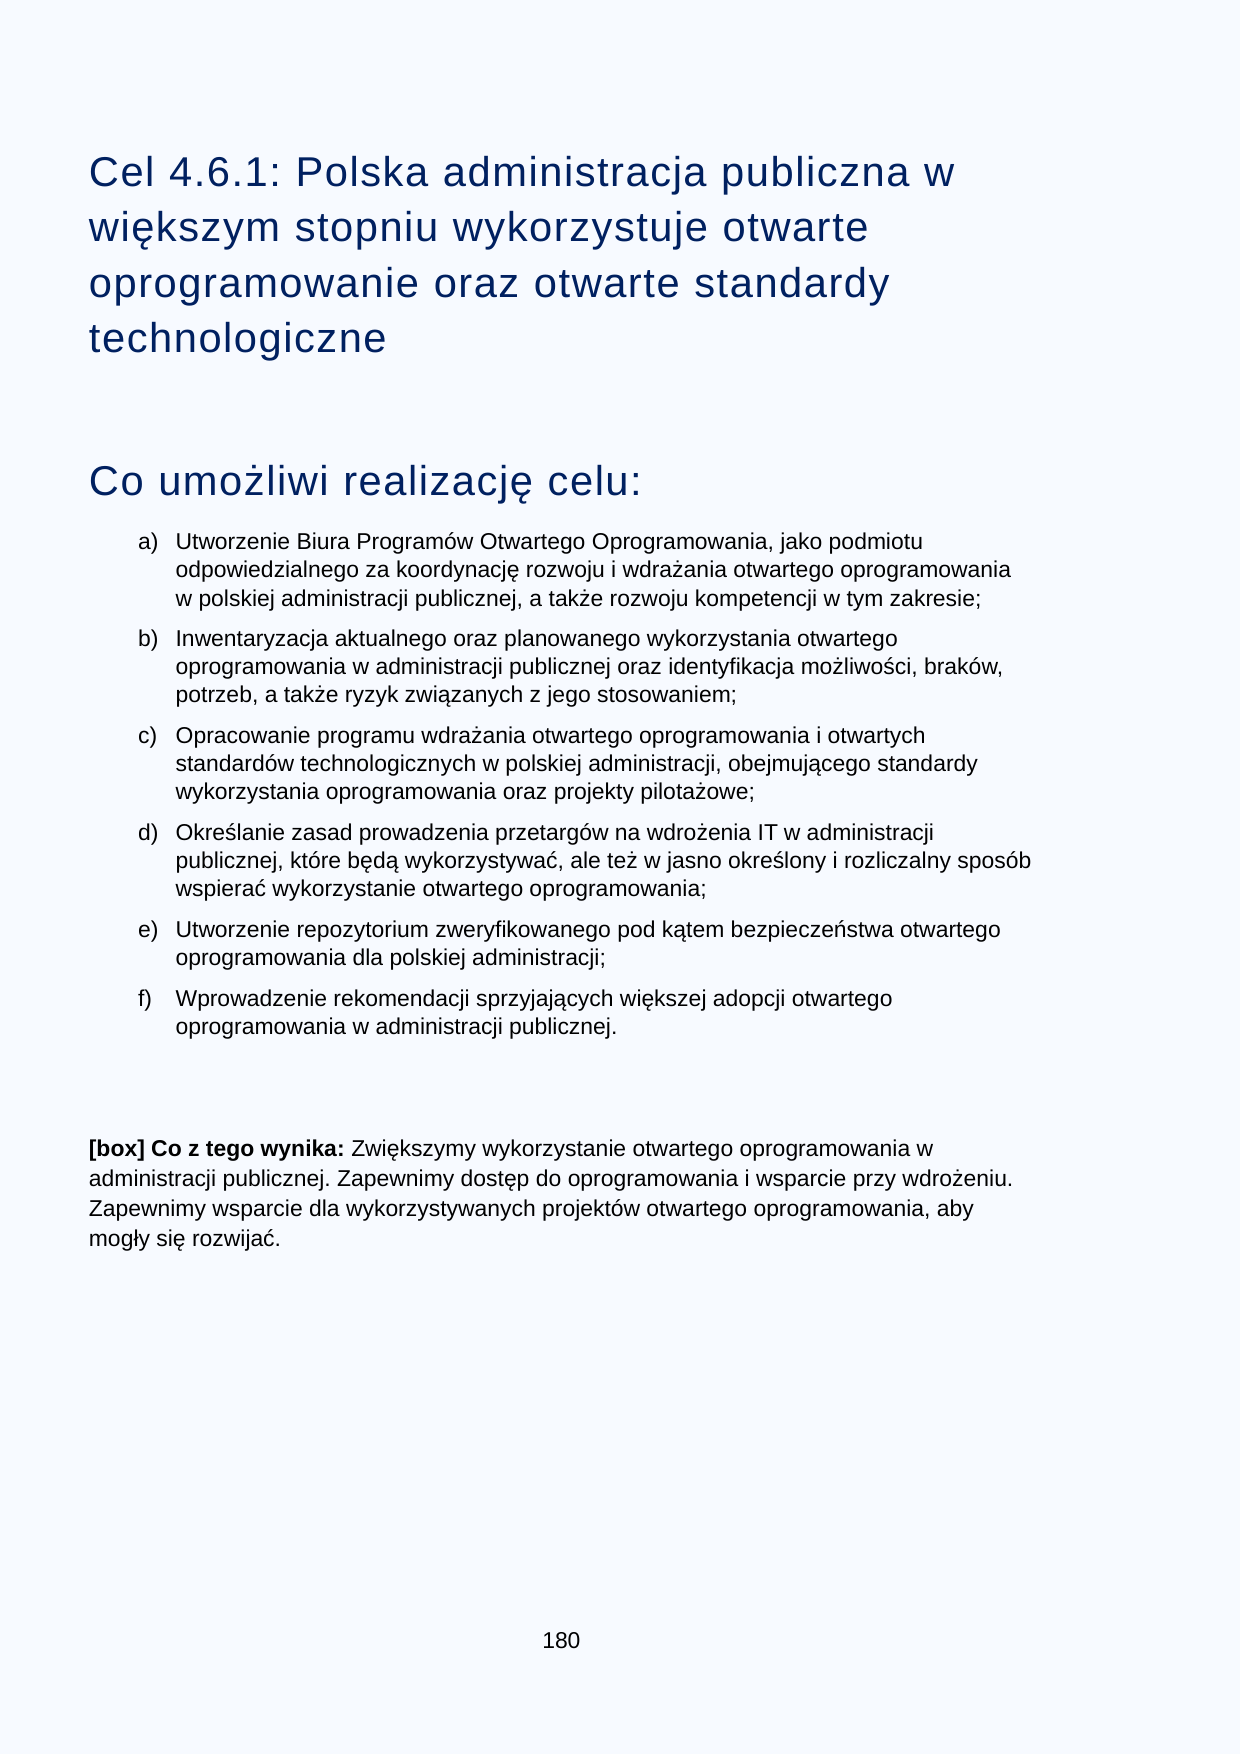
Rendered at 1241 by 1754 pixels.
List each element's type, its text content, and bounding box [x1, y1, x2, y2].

list Wprowadzenie rekomendacji sprzyjających większej adopcji otwartego oprogramowania w administracji publicznej. [138, 984, 1033, 1039]
list Opracowanie programu wdrażania otwartego oprogramowania i otwartych standardów technologicznych w polskiej administracji, obejmującego standardy wykorzystania oprogramowania oraz projekty pilotażowe; [138, 722, 1033, 805]
list Inwentaryzacja aktualnego oraz planowanego wykorzystania otwartego oprogramowania w administracji publicznej oraz identyfikacja możliwości, braków, potrzeb, a także ryzyk związanych z jego stosowaniem; [138, 625, 1033, 708]
subtitle Cel 4.6.1: Polska administracja publiczna w większym stopniu wykorzystuje otwarte oprogramowanie oraz otwarte standardy technologiczne [89, 148, 1033, 361]
text [box] Co z tego wynika: Zwiększymy wykorzystanie otwartego oprogramowania w administracji publicznej. Zapewnimy dostęp do oprogramowania i wsparcie przy wdrożeniu. Zapewnimy wsparcie dla wykorzystywanych projektów otwartego oprogramowania, aby mogły się rozwijać. [89, 1134, 1033, 1252]
list Utworzenie Biura Programów Otwartego Oprogramowania, jako podmiotu odpowiedzialnego za koordynację rozwoju i wdrażania otwartego oprogramowania w polskiej administracji publicznej, a także rozwoju kompetencji w tym zakresie; [138, 528, 1033, 611]
subtitle Co umożliwi realizację celu: [89, 457, 1033, 504]
list Określanie zasad prowadzenia przetargów na wdrożenia IT w administracji publicznej, które będą wykorzystywać, ale też w jasno określony i rozliczalny sposób wspierać wykorzystanie otwartego oprogramowania; [138, 819, 1033, 902]
list Utworzenie repozytorium zweryfikowanego pod kątem bezpieczeństwa otwartego oprogramowania dla polskiej administracji; [138, 916, 1033, 970]
